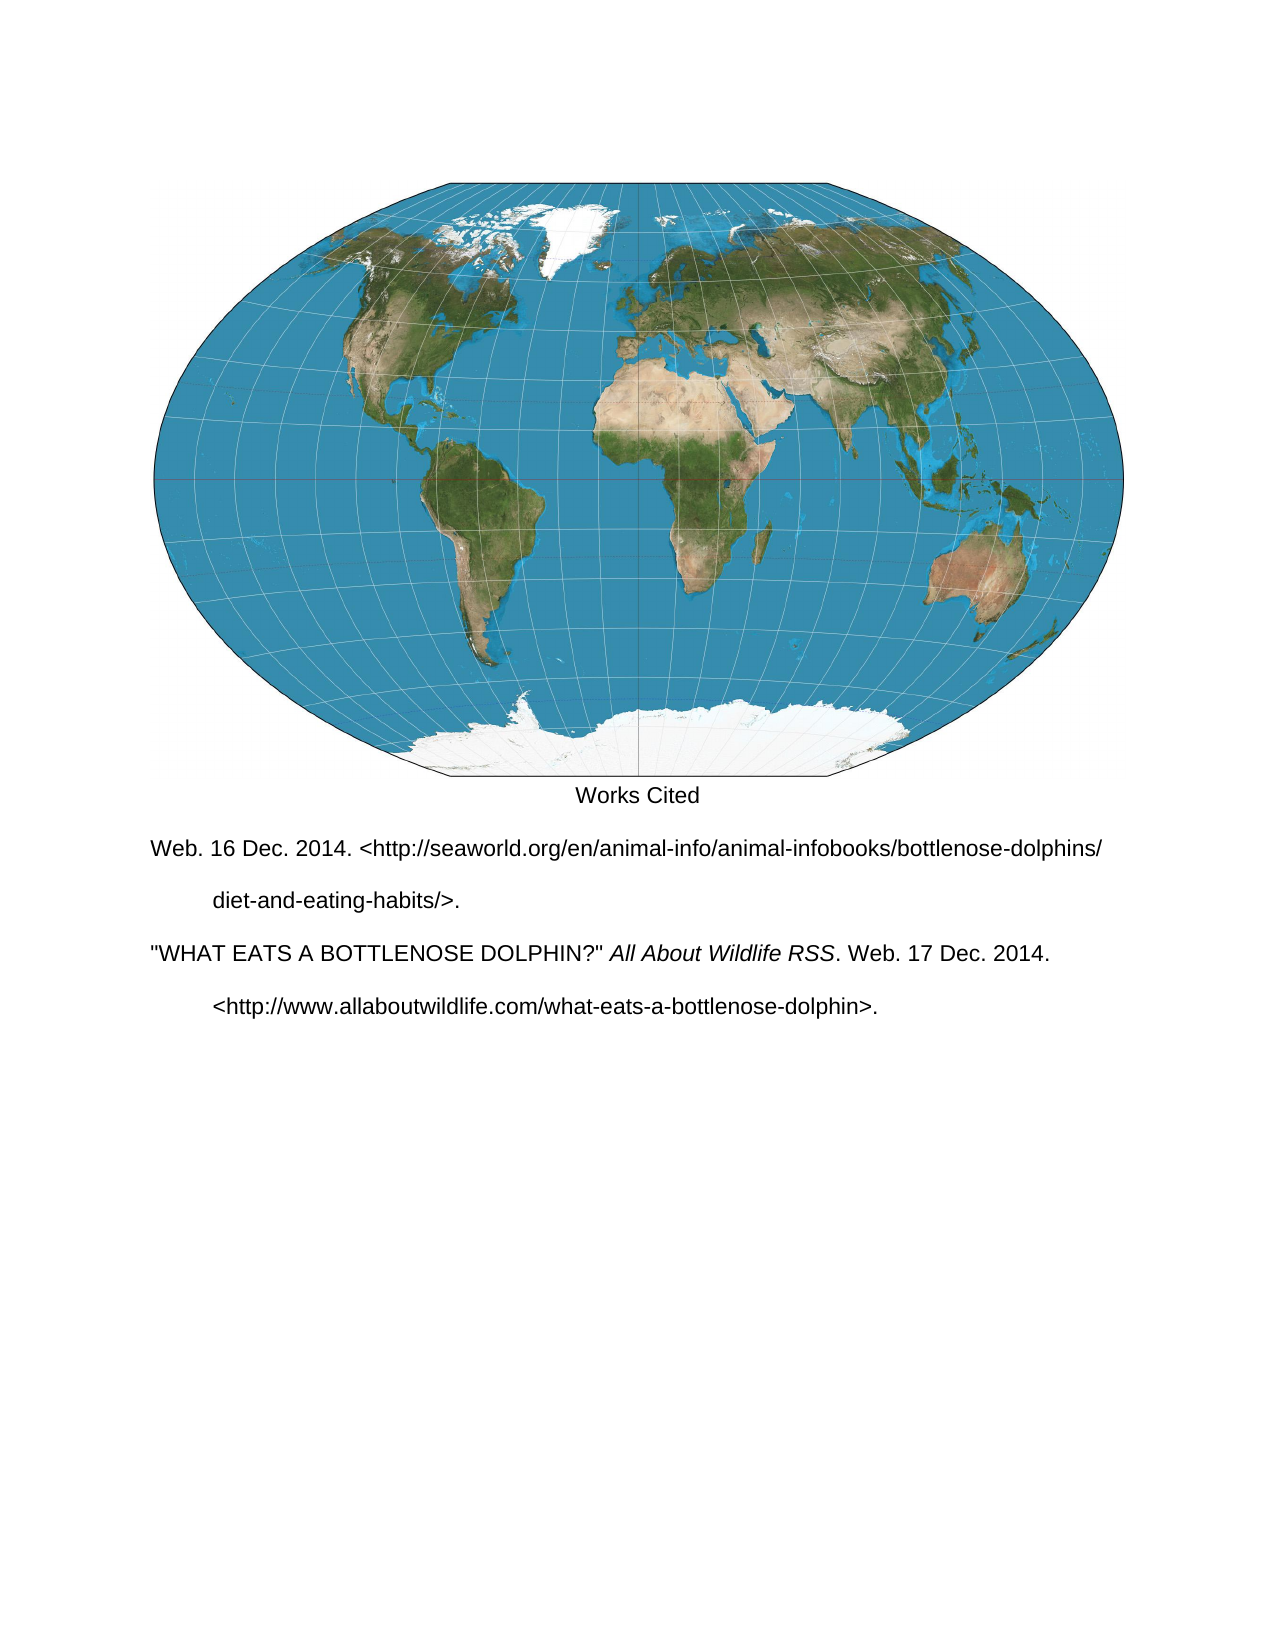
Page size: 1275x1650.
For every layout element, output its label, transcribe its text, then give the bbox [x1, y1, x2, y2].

picture [150, 180, 1125, 779]
text "WHAT EATS A BOTTLENOSE DOLPHIN?" All About Wildlife RSS. Web. 17 Dec. 2014. <http://www.allaboutwildlife.com/what-eats-a-bottlenose-dolphin>. [150, 940, 1125, 1019]
text Web. 16 Dec. 2014. <http://seaworld.org/en/animal-info/animal-infobooks/bottlenose-dolphins/diet-and-eating-habits/>. [150, 835, 1125, 914]
text Works Cited [150, 782, 1125, 808]
